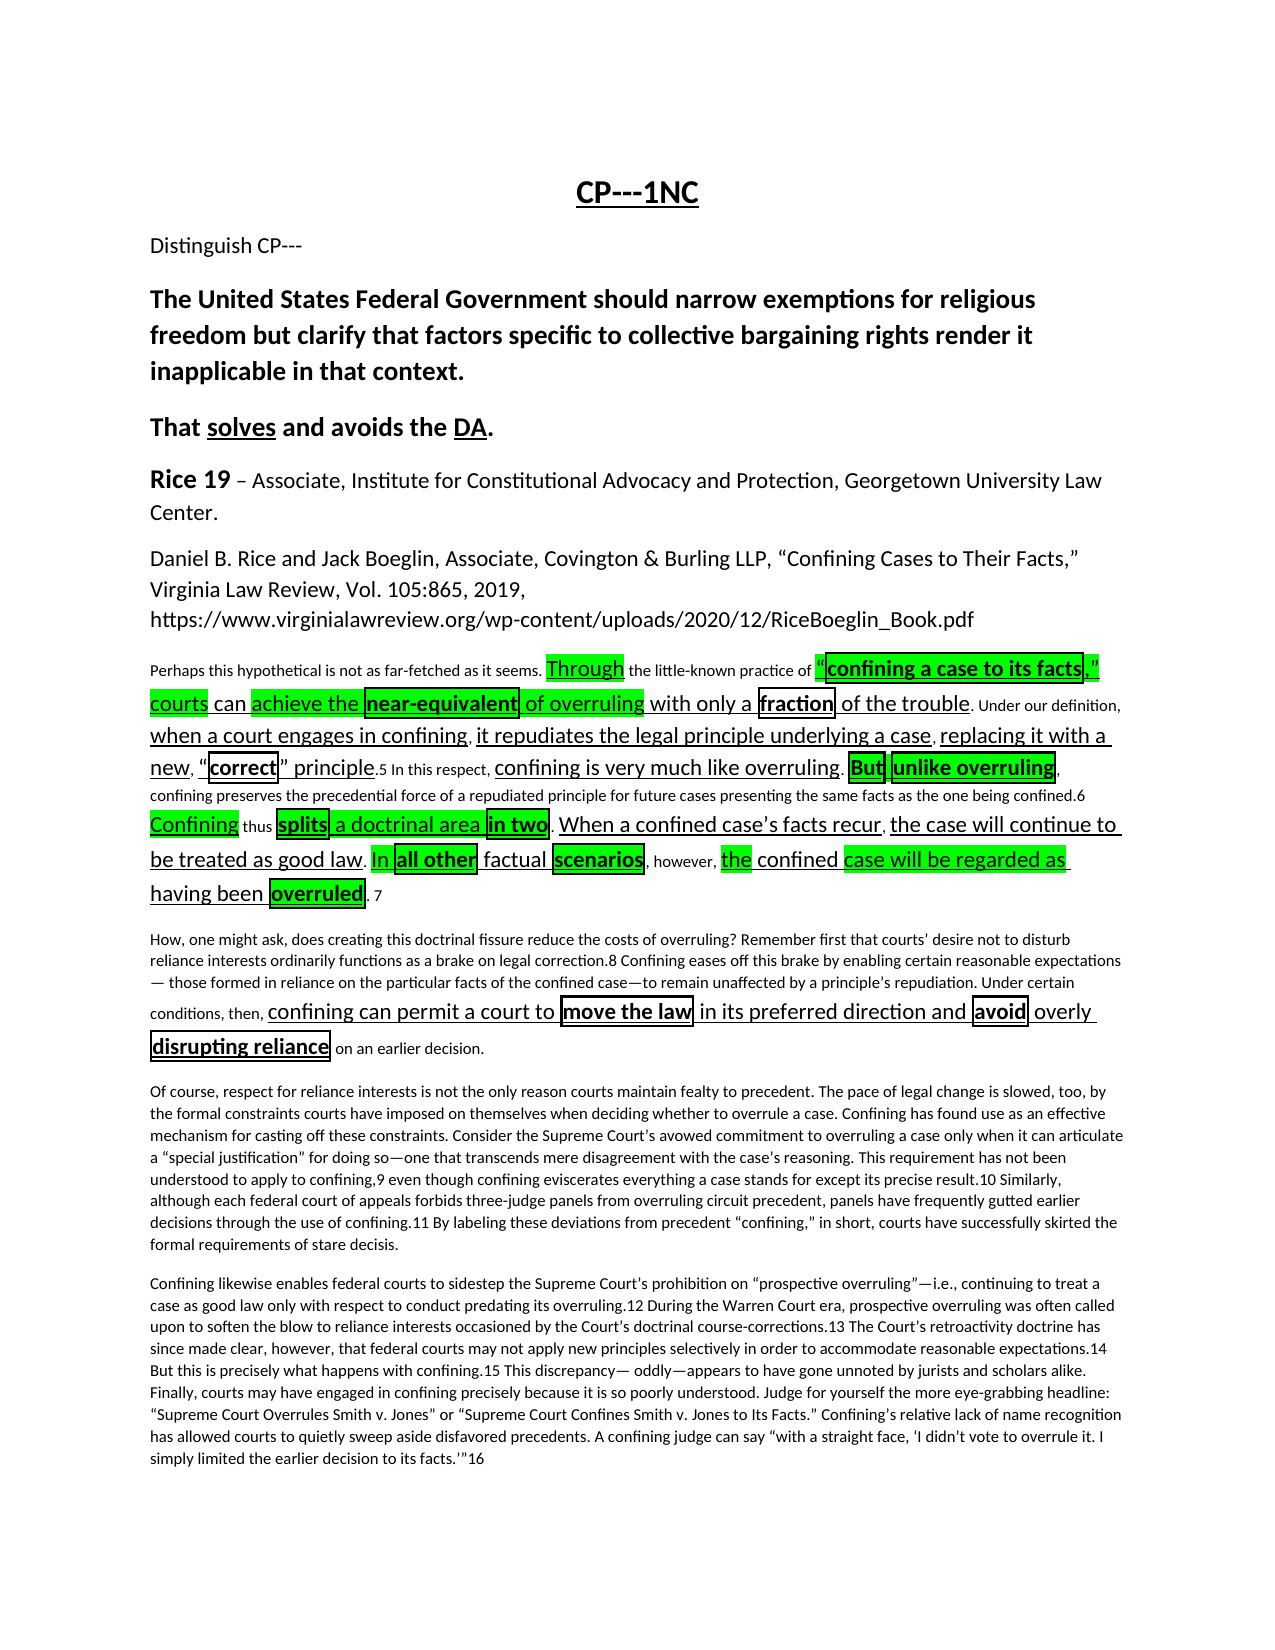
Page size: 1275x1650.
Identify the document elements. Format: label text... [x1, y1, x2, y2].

subtitle The United States Federal Government should narrow exemptions for religious freedom but clarify that factors specific to collective bargaining rights render it inapplicable in that context. [150, 282, 1125, 387]
text Confining likewise enables federal courts to sidestep the Supreme Court’s prohibition on “prospective overruling”—i.e., continuing to treat a case as good law only with respect to conduct predating its overruling.12 During the Warren Court era, prospective overruling was often called upon to soften the blow to reliance interests occasioned by the Court’s doctrinal course-corrections.13 The Court’s retroactivity doctrine has since made clear, however, that federal courts may not apply new principles selectively in order to accommodate reasonable expectations.14 But this is precisely what happens with confining.15 This discrepancy— oddly—appears to have gone unnoted by jurists and scholars alike. Finally, courts may have engaged in confining precisely because it is so poorly understood. Judge for yourself the more eye-grabbing headline: “Supreme Court Overrules Smith v. Jones” or “Supreme Court Confines Smith v. Jones to Its Facts.” Confining’s relative lack of name recognition has allowed courts to quietly sweep aside disfavored precedents. A confining judge can say “with a straight face, ‘I didn’t vote to overrule it. I simply limited the earlier decision to its facts.’”16 [150, 1273, 1125, 1468]
subtitle CP---1NC [150, 171, 1125, 212]
text Daniel B. Rice and Jack Boeglin, Associate, Covington & Burling LLP, “Confining Cases to Their Facts,” Virginia Law Review, Vol. 105:865, 2019, https://www.virginialawreview.org/wp-content/uploads/2020/12/RiceBoeglin_Book.pdf [150, 544, 1125, 633]
text How, one might ask, does creating this doctrinal fissure reduce the costs of overruling? Remember first that courts’ desire not to disturb reliance interests ordinarily functions as a brake on legal correction.8 Confining eases off this brake by enabling certain reasonable expectations— those formed in reliance on the particular facts of the confined case—to remain unaffected by a principle’s repudiation. Under certain conditions, then, confining can permit a court to move the law in its preferred direction and avoid overly disrupting reliance on an earlier decision. [150, 929, 1125, 1062]
text Distinguish CP--- [150, 231, 1125, 259]
subtitle That solves and avoids the DA. [150, 410, 1125, 443]
text Of course, respect for reliance interests is not the only reason courts maintain fealty to precedent. The pace of legal change is slowed, too, by the formal constraints courts have imposed on themselves when deciding whether to overrule a case. Confining has found use as an effective mechanism for casting off these constraints. Consider the Supreme Court’s avowed commitment to overruling a case only when it can articulate a “special justification” for doing so—one that transcends mere disagreement with the case’s reasoning. This requirement has not been understood to apply to confining,9 even though confining eviscerates everything a case stands for except its precise result.10 Similarly, although each federal court of appeals forbids three-judge panels from overruling circuit precedent, panels have frequently gutted earlier decisions through the use of confining.11 By labeling these deviations from precedent “confining,” in short, courts have successfully skirted the formal requirements of stare decisis. [150, 1081, 1125, 1255]
text Rice 19 – Associate, Institute for Constitutional Advocacy and Protection, Georgetown University Law Center. [150, 462, 1125, 526]
text Perhaps this hypothetical is not as far-fetched as it seems. Through the little-known practice of “confining a case to its facts,” courts can achieve the near-equivalent of overruling with only a fraction of the trouble. Under our definition, when a court engages in confining, it repudiates the legal principle underlying a case, replacing it with a new, “correct” principle.5 In this respect, confining is very much like overruling. But unlike overruling, confining preserves the precedential force of a repudiated principle for future cases presenting the same facts as the one being confined.6 Confining thus splits a doctrinal area in two. When a confined case’s facts recur, the case will continue to be treated as good law. In all other factual scenarios, however, the confined case will be regarded as having been overruled. 7 [150, 652, 1125, 909]
